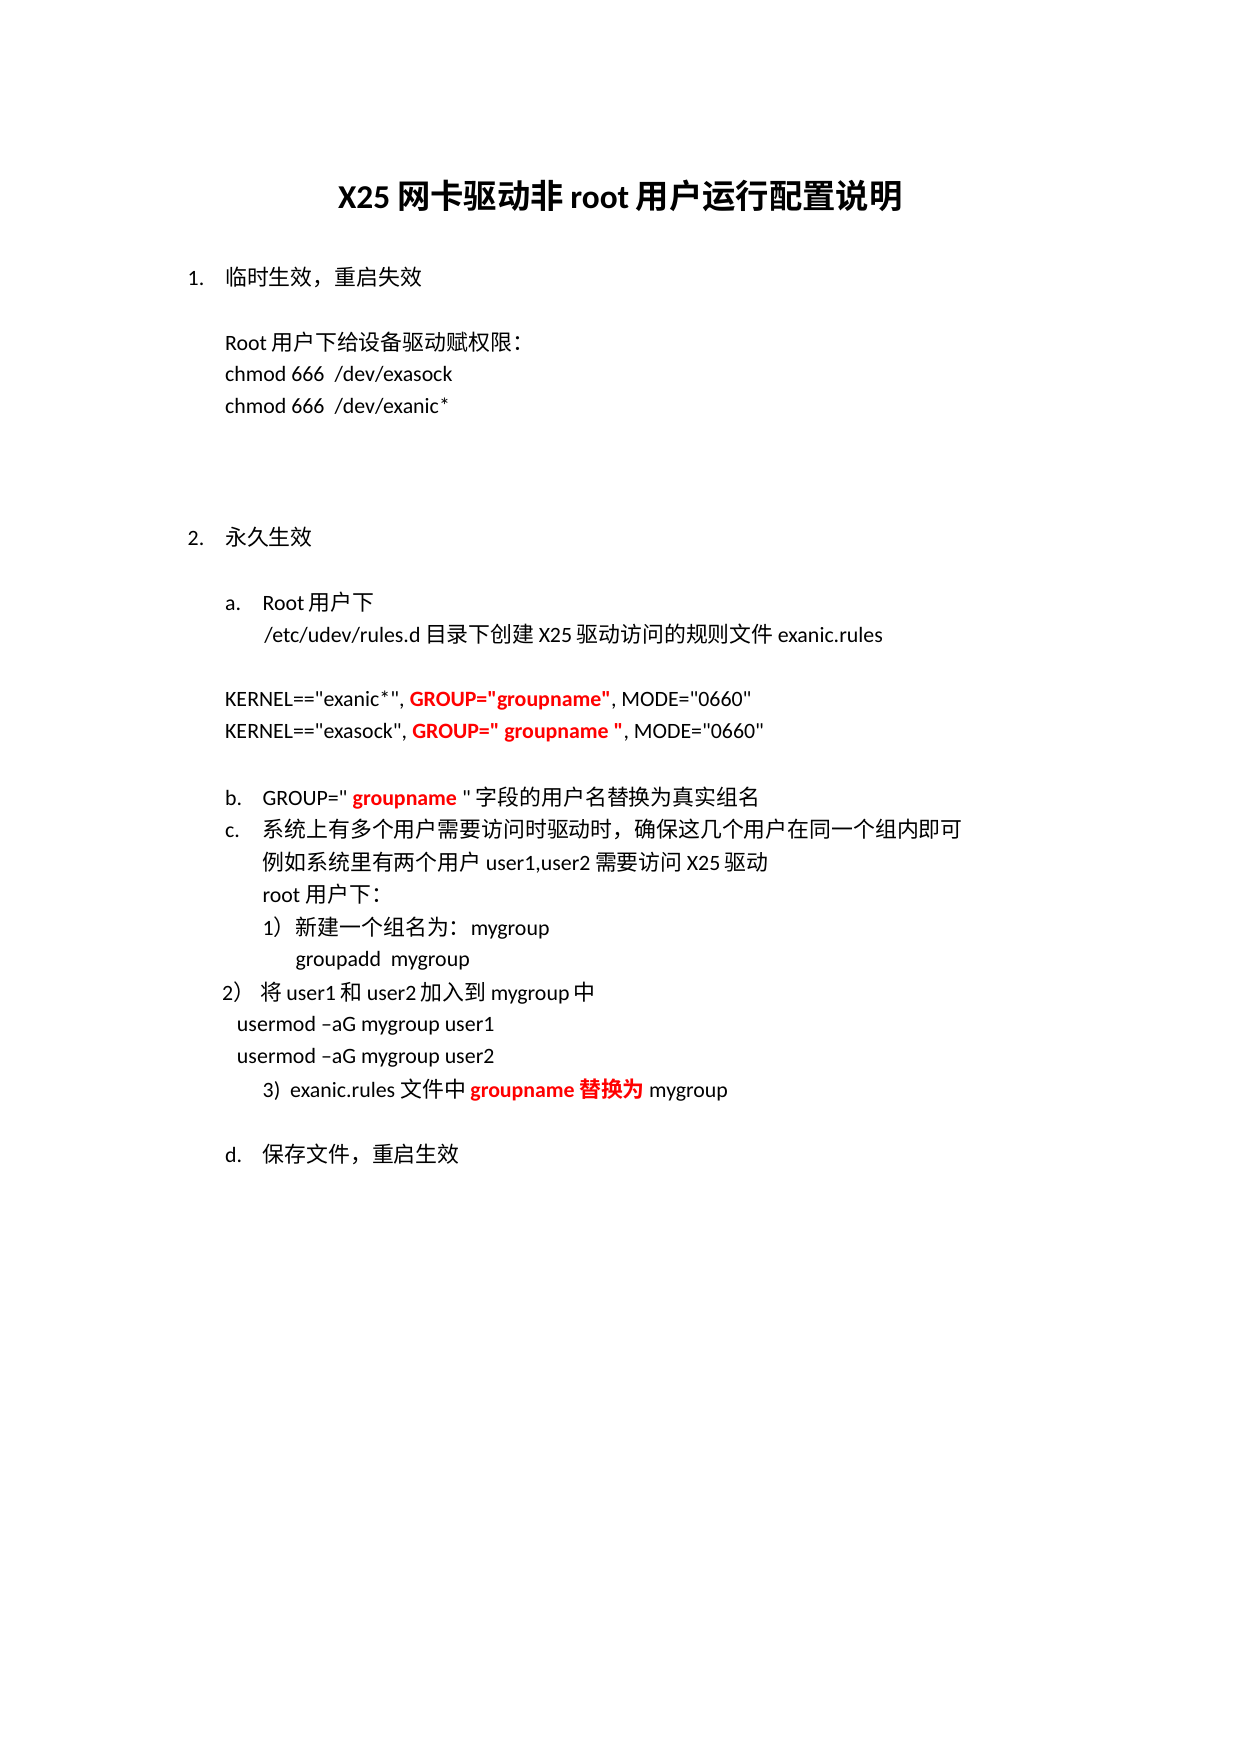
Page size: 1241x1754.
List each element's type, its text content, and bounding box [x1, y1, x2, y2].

list Root用户下 [225, 584, 1053, 617]
list GROUP=" groupname " 字段的用户名替换为真实组名 [225, 779, 1053, 812]
list chmod 666 /dev/exasock [225, 357, 1053, 389]
text /etc/udev/rules.d目录下创建X25驱动访问的规则文件exanic.rules [187, 617, 1053, 649]
list KERNEL=="exasock", GROUP=" groupname ", MODE="0660" [225, 714, 1053, 747]
list 保存文件，重启生效 [225, 1137, 1053, 1169]
list 系统上有多个用户需要访问时驱动时，确保这几个用户在同一个组内即可 [225, 812, 1053, 844]
text KERNEL=="exanic*", GROUP="groupname", MODE="0660" [187, 682, 1053, 714]
list groupadd mygroup [262, 942, 1053, 974]
list Root用户下给设备驱动赋权限： [225, 324, 1053, 357]
list 1）新建一个组名为：mygroup [262, 909, 1053, 942]
list 永久生效 [187, 519, 1053, 552]
list root 用户下： [262, 877, 1053, 909]
text usermod –aG mygroup user2 [187, 1039, 1053, 1072]
list 例如系统里有两个用户user1,user2需要访问X25驱动 [262, 844, 1053, 877]
list chmod 666 /dev/exanic* [225, 389, 1053, 422]
text X25网卡驱动非root用户运行配置说明 [187, 162, 1053, 227]
text 2） 将user1和user2加入到mygroup中 [187, 974, 1053, 1007]
list 3) exanic.rules 文件中groupname替换为mygroup [262, 1072, 1053, 1104]
list 临时生效，重启失效 [187, 259, 1053, 292]
text usermod –aG mygroup user1 [187, 1007, 1053, 1039]
